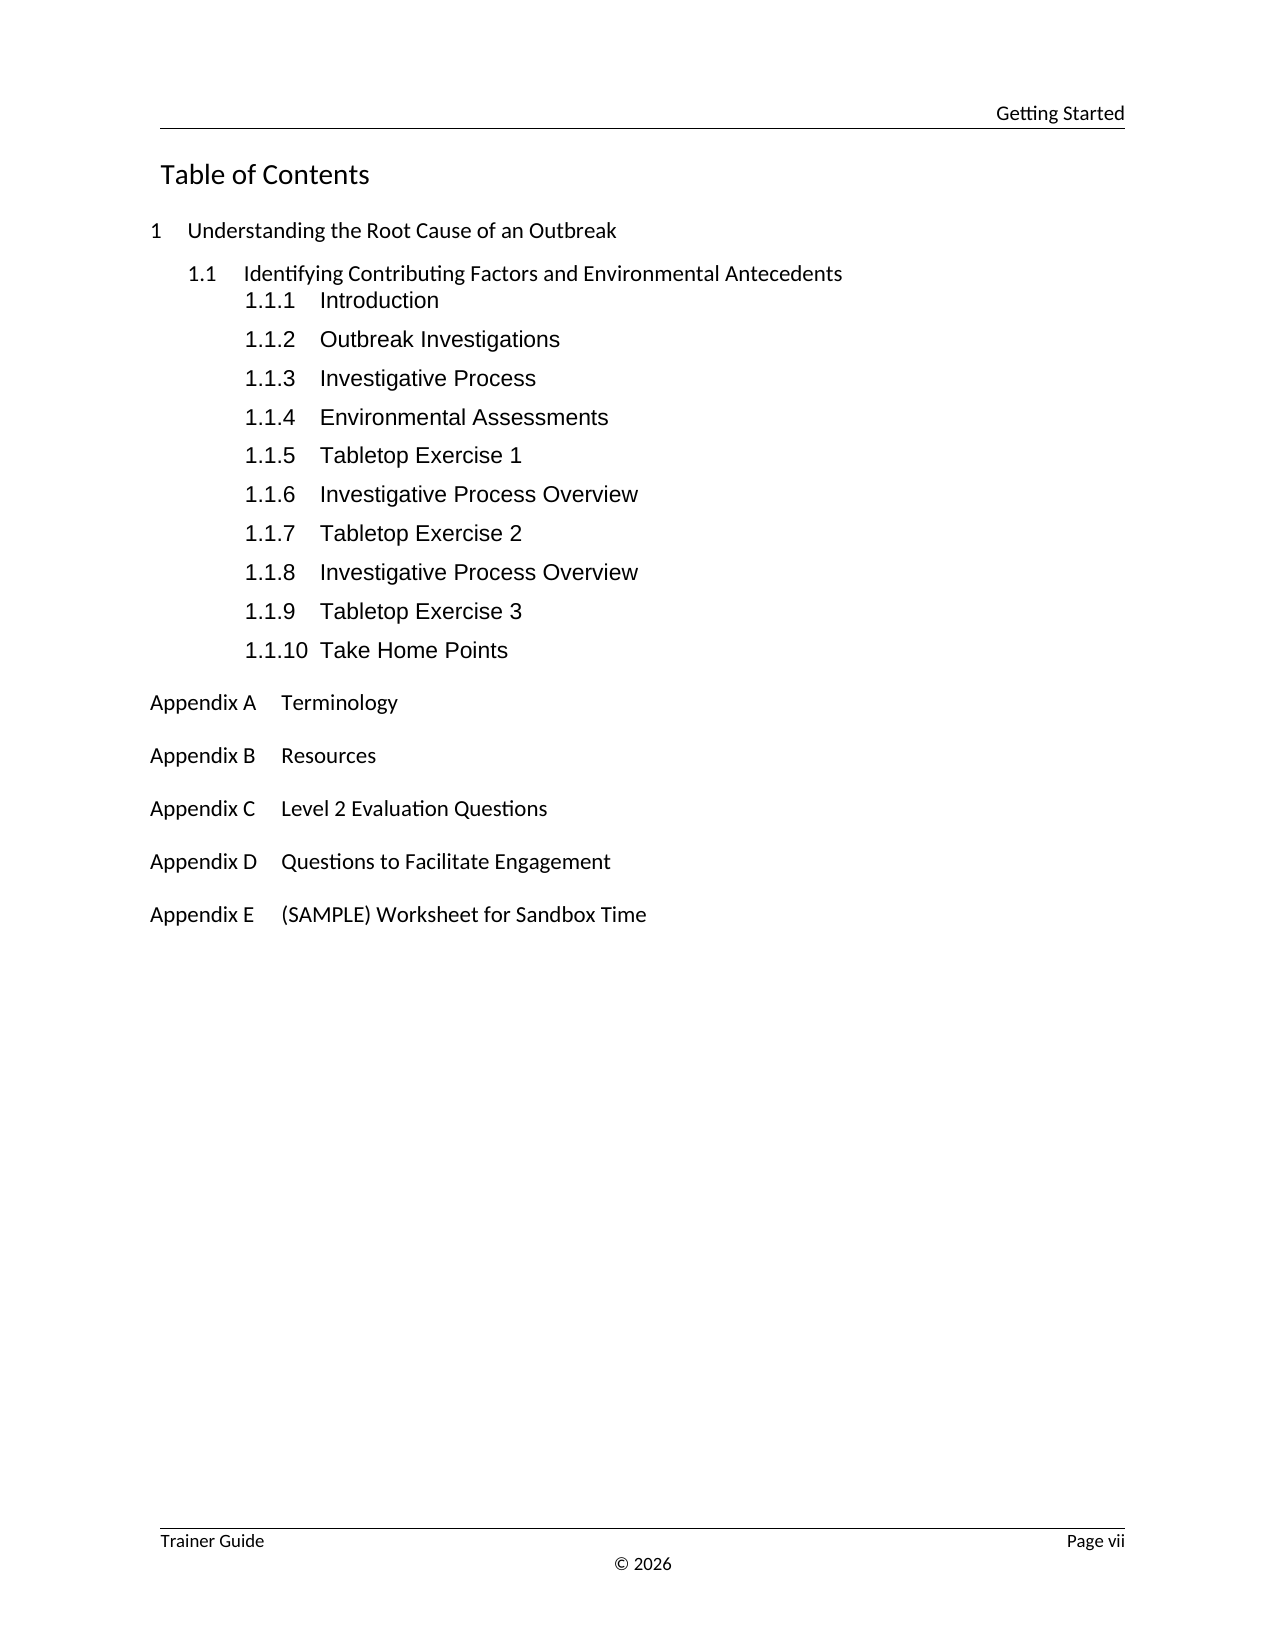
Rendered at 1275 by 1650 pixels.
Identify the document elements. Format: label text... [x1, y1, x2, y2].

text 1.1.4 Environmental Assessments 14 [244, 404, 1125, 430]
text 1.1.1 Introduction 9 [244, 287, 1125, 313]
subtitle Table of Contents [160, 156, 1125, 191]
text 1.1.9 Tabletop Exercise 3 37 [244, 598, 1125, 624]
text 1.1.3 Investigative Process 13 [244, 365, 1125, 391]
text Appendix C Level 2 Evaluation Questions 48 [150, 794, 1125, 822]
text Appendix E (SAMPLE) Worksheet for Sandbox Time 50 [150, 900, 1125, 928]
text 1.1.2 Outbreak Investigations 12 [244, 326, 1125, 352]
text 1.1.8 Investigative Process Overview 36 [244, 559, 1125, 585]
text 1.1.6 Investigative Process Overview 25 [244, 481, 1125, 508]
text Appendix B Resources 46 [150, 741, 1125, 769]
text 1.1 Identifying Contributing Factors and Environmental Antecedents 9 [187, 259, 1125, 287]
text 1.1.5 Tabletop Exercise 1 18 [244, 442, 1125, 469]
text 1.1.7 Tabletop Exercise 2 28 [244, 520, 1125, 547]
text 1.1.10 Take Home Points 41 [244, 637, 1125, 663]
text 1 Understanding the Root Cause of an Outbreak 9 [150, 216, 1125, 244]
text Appendix A Terminology 45 [150, 688, 1125, 716]
text Appendix D Questions to Facilitate Engagement 49 [150, 847, 1125, 875]
